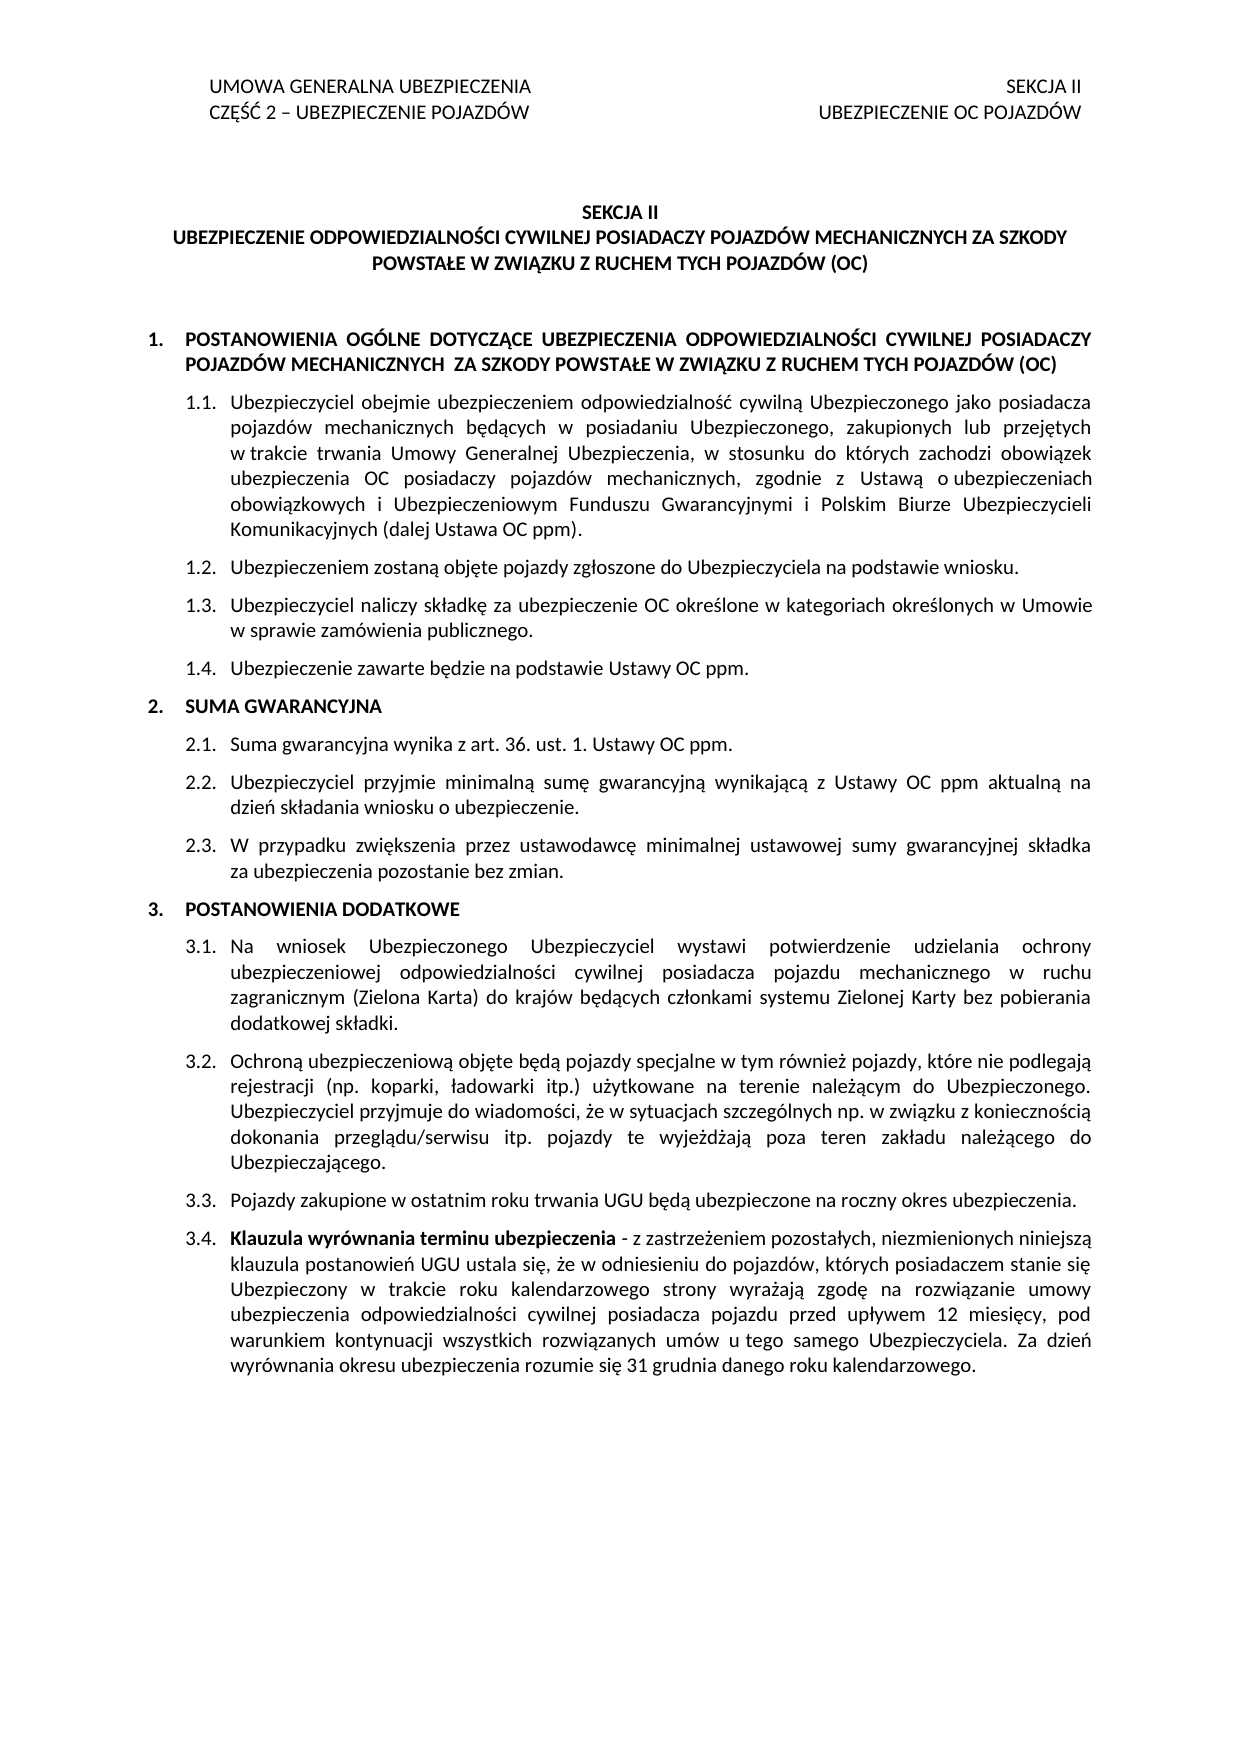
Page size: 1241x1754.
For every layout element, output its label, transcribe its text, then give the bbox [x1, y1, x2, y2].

list POSTANOWIENIA DODATKOWE [148, 896, 1093, 921]
list Ubezpieczyciel przyjmie minimalną sumę gwarancyjną wynikającą z Ustawy OC ppm aktualną na dzień składania wniosku o ubezpieczenie. [185, 769, 1093, 820]
subtitle SEKCJA II UBEZPIECZENIE ODPOWIEDZIALNOŚCI CYWILNEJ POSIADACZY POJAZDÓW MECHANICZNYCH ZA SZKODY POWSTAŁE W ZWIĄZKU Z RUCHEM TYCH POJAZDÓW (OC) [148, 199, 1093, 275]
list Ubezpieczenie zawarte będzie na podstawie Ustawy OC ppm. [185, 655, 1093, 681]
list SUMA GWARANCYJNA [148, 693, 1093, 719]
list Klauzula wyrównania terminu ubezpieczenia - z zastrzeżeniem pozostałych, niezmienionych niniejszą klauzula postanowień UGU ustala się, że w odniesieniu do pojazdów, których posiadaczem stanie się Ubezpieczony w trakcie roku kalendarzowego strony wyrażają zgodę na rozwiązanie umowy ubezpieczenia odpowiedzialności cywilnej posiadacza pojazdu przed upływem 12 miesięcy, pod warunkiem kontynuacji wszystkich rozwiązanych umów u tego samego Ubezpieczyciela. Za dzień wyrównania okresu ubezpieczenia rozumie się 31 grudnia danego roku kalendarzowego. [185, 1225, 1093, 1378]
list Na wniosek Ubezpieczonego Ubezpieczyciel wystawi potwierdzenie udzielania ochrony ubezpieczeniowej odpowiedzialności cywilnej posiadacza pojazdu mechanicznego w ruchu zagranicznym (Zielona Karta) do krajów będących członkami systemu Zielonej Karty bez pobierania dodatkowej składki. [185, 934, 1093, 1035]
list Suma gwarancyjna wynika z art. 36. ust. 1. Ustawy OC ppm. [185, 731, 1093, 757]
list Ubezpieczyciel obejmie ubezpieczeniem odpowiedzialność cywilną Ubezpieczonego jako posiadacza pojazdów mechanicznych będących w posiadaniu Ubezpieczonego, zakupionych lub przejętych w trakcie trwania Umowy Generalnej Ubezpieczenia, w stosunku do których zachodzi obowiązek ubezpieczenia OC posiadaczy pojazdów mechanicznych, zgodnie z Ustawą o ubezpieczeniach obowiązkowych i Ubezpieczeniowym Funduszu Gwarancyjnymi i Polskim Biurze Ubezpieczycieli Komunikacyjnych (dalej Ustawa OC ppm). [185, 389, 1093, 542]
list Ochroną ubezpieczeniową objęte będą pojazdy specjalne w tym również pojazdy, które nie podlegają rejestracji (np. koparki, ładowarki itp.) użytkowane na terenie należącym do Ubezpieczonego. Ubezpieczyciel przyjmuje do wiadomości, że w sytuacjach szczególnych np. w związku z koniecznością dokonania przeglądu/serwisu itp. pojazdy te wyjeżdżają poza teren zakładu należącego do Ubezpieczającego. [185, 1048, 1093, 1175]
list W przypadku zwiększenia przez ustawodawcę minimalnej ustawowej sumy gwarancyjnej składka za ubezpieczenia pozostanie bez zmian. [185, 832, 1093, 883]
list POSTANOWIENIA OGÓLNE DOTYCZĄCE UBEZPIECZENIA ODPOWIEDZIALNOŚCI CYWILNEJ POSIADACZY POJAZDÓW MECHANICZNYCH ZA SZKODY POWSTAŁE W ZWIĄZKU Z RUCHEM TYCH POJAZDÓW (OC) [148, 326, 1093, 377]
list Pojazdy zakupione w ostatnim roku trwania UGU będą ubezpieczone na roczny okres ubezpieczenia. [185, 1187, 1093, 1213]
list Ubezpieczyciel naliczy składkę za ubezpieczenie OC określone w kategoriach określonych w Umowie w sprawie zamówienia publicznego. [185, 592, 1093, 643]
list Ubezpieczeniem zostaną objęte pojazdy zgłoszone do Ubezpieczyciela na podstawie wniosku. [185, 554, 1093, 579]
